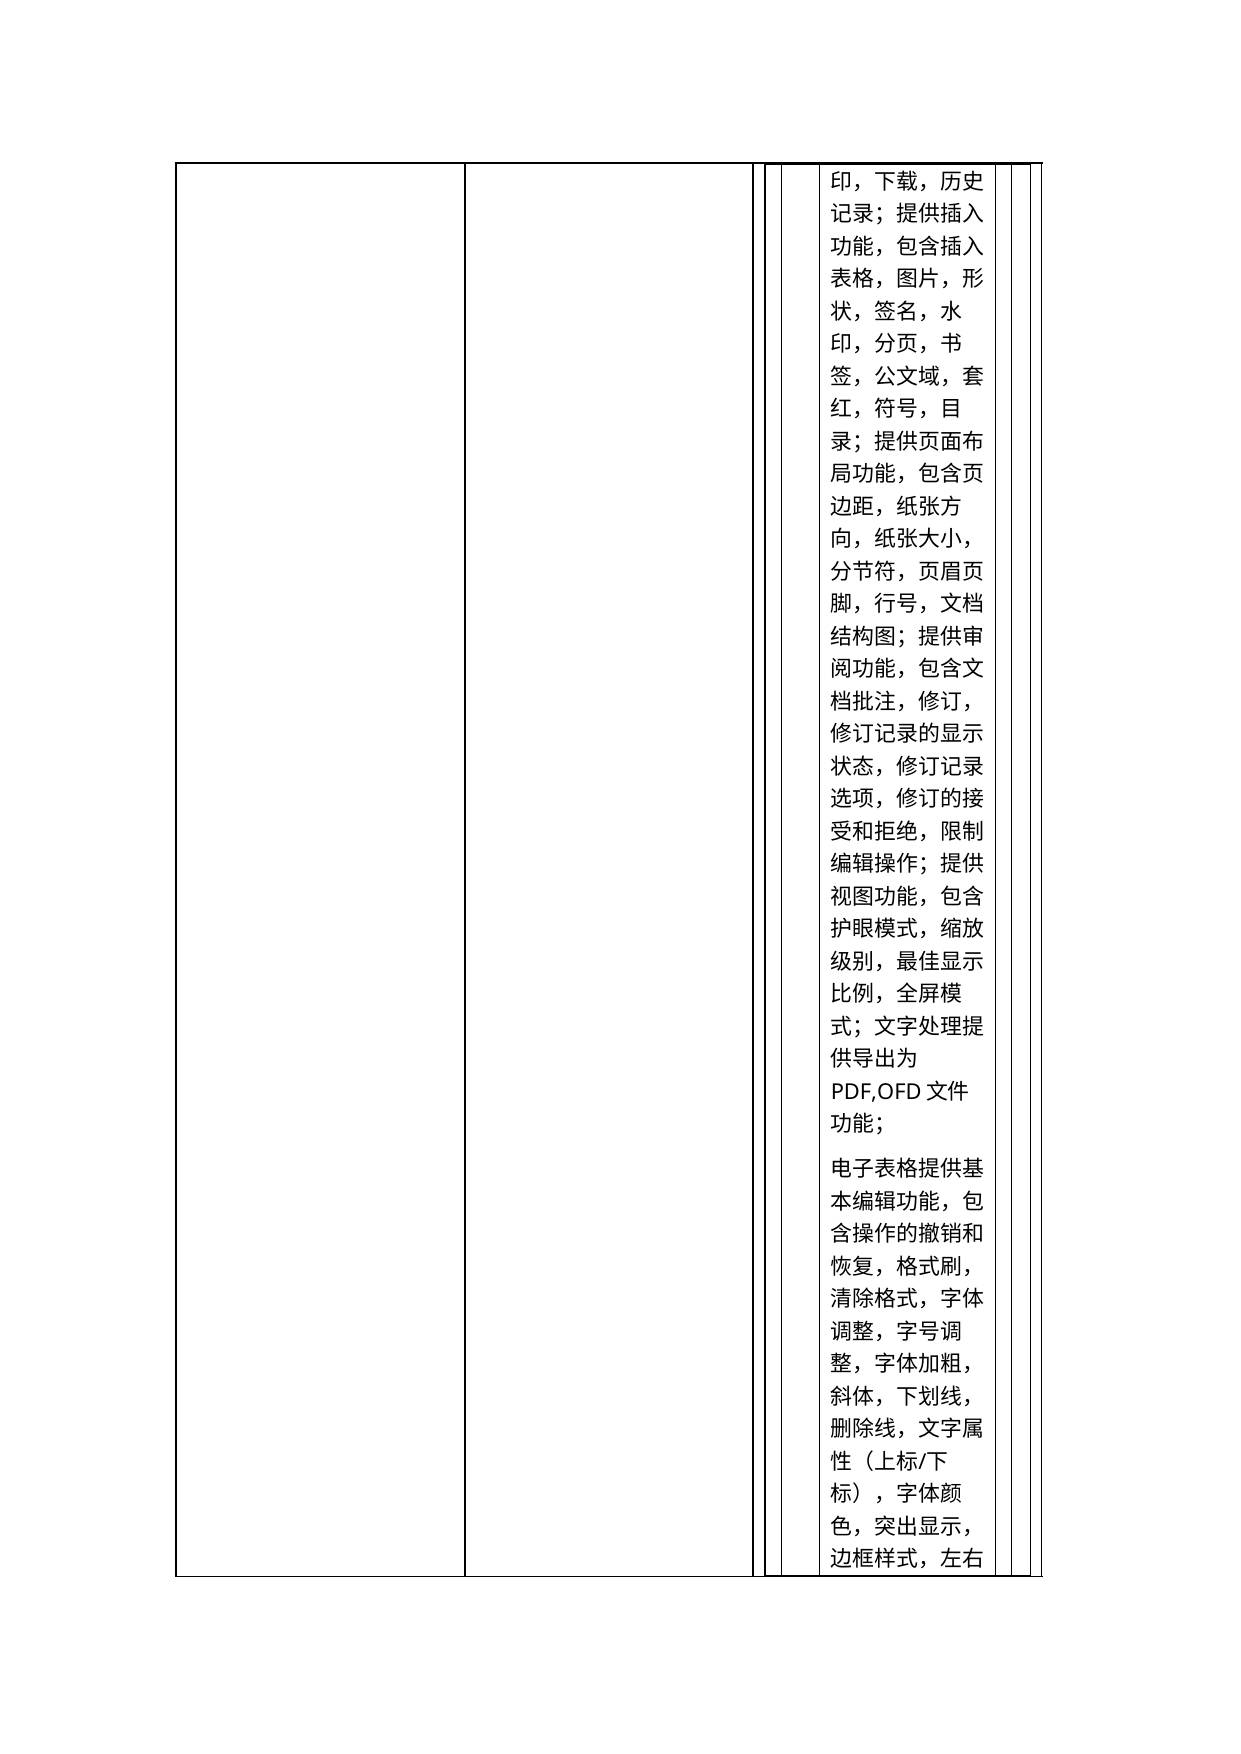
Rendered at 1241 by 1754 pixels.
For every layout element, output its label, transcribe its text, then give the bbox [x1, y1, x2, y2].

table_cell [754, 164, 764, 1576]
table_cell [820, 165, 995, 1575]
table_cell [1012, 165, 1030, 1575]
table_cell 1 [466, 164, 752, 1576]
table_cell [996, 165, 1011, 1575]
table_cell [766, 165, 781, 1575]
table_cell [782, 165, 819, 1575]
table_cell [177, 164, 464, 1576]
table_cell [1031, 164, 1041, 1576]
